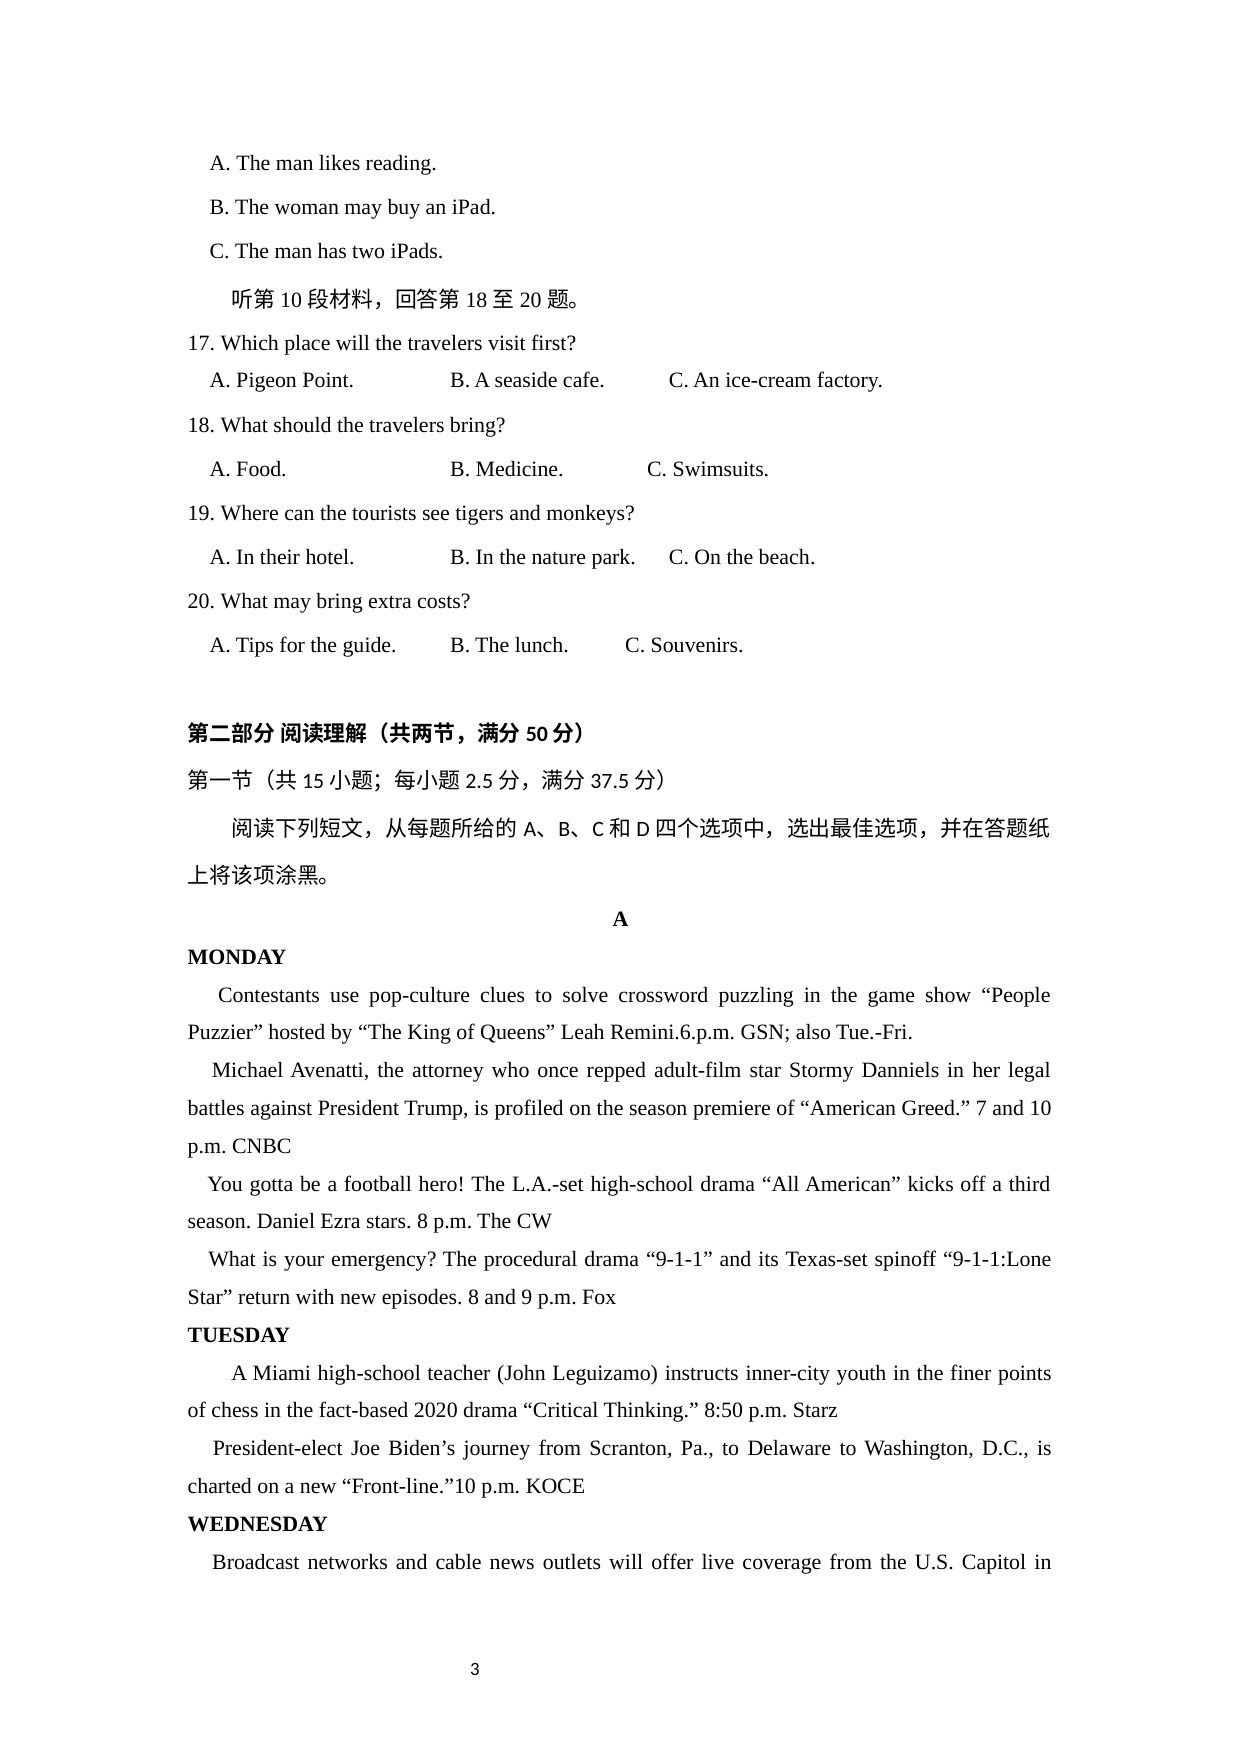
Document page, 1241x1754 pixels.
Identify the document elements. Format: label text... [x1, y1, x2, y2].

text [187, 1549, 1053, 1574]
text A. The man likes reading. [187, 150, 1053, 175]
text A Miami high-school teacher (John Leguizamo) instructs inner-city youth in the finer points of chess in the fact-based 2020 drama “Critical Thinking.” 8:50 p.m. Starz [187, 1360, 1053, 1423]
text Michael Avenatti, the attorney who once repped adult-film star Stormy Danniels in her legal battles against President Trump, is profiled on the season premiere of “American Greed.” 7 and 10 p.m. CNBC [187, 1057, 1053, 1158]
text A [187, 906, 1053, 931]
text You gotta be a football hero! The L.A.-set high-school drama “All American” kicks off a third season. Daniel Ezra stars. 8 p.m. The CW [187, 1171, 1053, 1234]
text President-elect Joe Biden’s journey from Scranton, Pa., to Delaware to Washington, D.C., is charted on a new “Front-line.”10 p.m. KOCE [187, 1435, 1053, 1498]
text A. Pigeon Point. B. A seaside cafe. C. An ice-cream factory. [187, 367, 1053, 393]
text TUESDAY [187, 1322, 1053, 1347]
text C. The man has two iPads. [187, 238, 1053, 263]
text B. The woman may buy an iPad. [187, 194, 1053, 219]
text 阅读下列短文，从每题所给的 A、B、C 和 D 四个选项中，选出最佳选项，并在答题纸上将该项涂黑。 [187, 811, 1053, 890]
text 19. Where can the tourists see tigers and monkeys? [187, 500, 1053, 525]
text 第二部分 阅读理解（共两节，满分 50分） [187, 716, 1053, 748]
text 听第 10 段材料，回答第 18 至 20 题。 [187, 282, 1053, 314]
text WEDNESDAY [187, 1511, 1053, 1536]
text A. In their hotel. B. In the nature park. C. On the beach. [187, 544, 1053, 569]
text MONDAY [187, 944, 1053, 969]
text A. Food. B. Medicine. C. Swimsuits. [187, 456, 1053, 481]
list Which place will the travelers visit first? [187, 330, 1053, 355]
text What is your emergency? The procedural drama “9-1-1” and its Texas-set spinoff “9-1-1:Lone Star” return with new episodes. 8 and 9 p.m. Fox [187, 1246, 1053, 1309]
text Contestants use pop-culture clues to solve crossword puzzling in the game show “People Puzzier” hosted by “The King of Queens” Leah Remini.6.p.m. GSN; also Tue.-Fri. [187, 982, 1053, 1044]
text A. Tips for the guide. B. The lunch. C. Souvenirs. [187, 632, 1053, 657]
text 第一节（共 15 小题；每小题 2.5 分，满分 37.5 分） [187, 763, 1053, 795]
text 18. What should the travelers bring? [187, 412, 1053, 437]
text 20. What may bring extra costs? [187, 588, 1053, 613]
